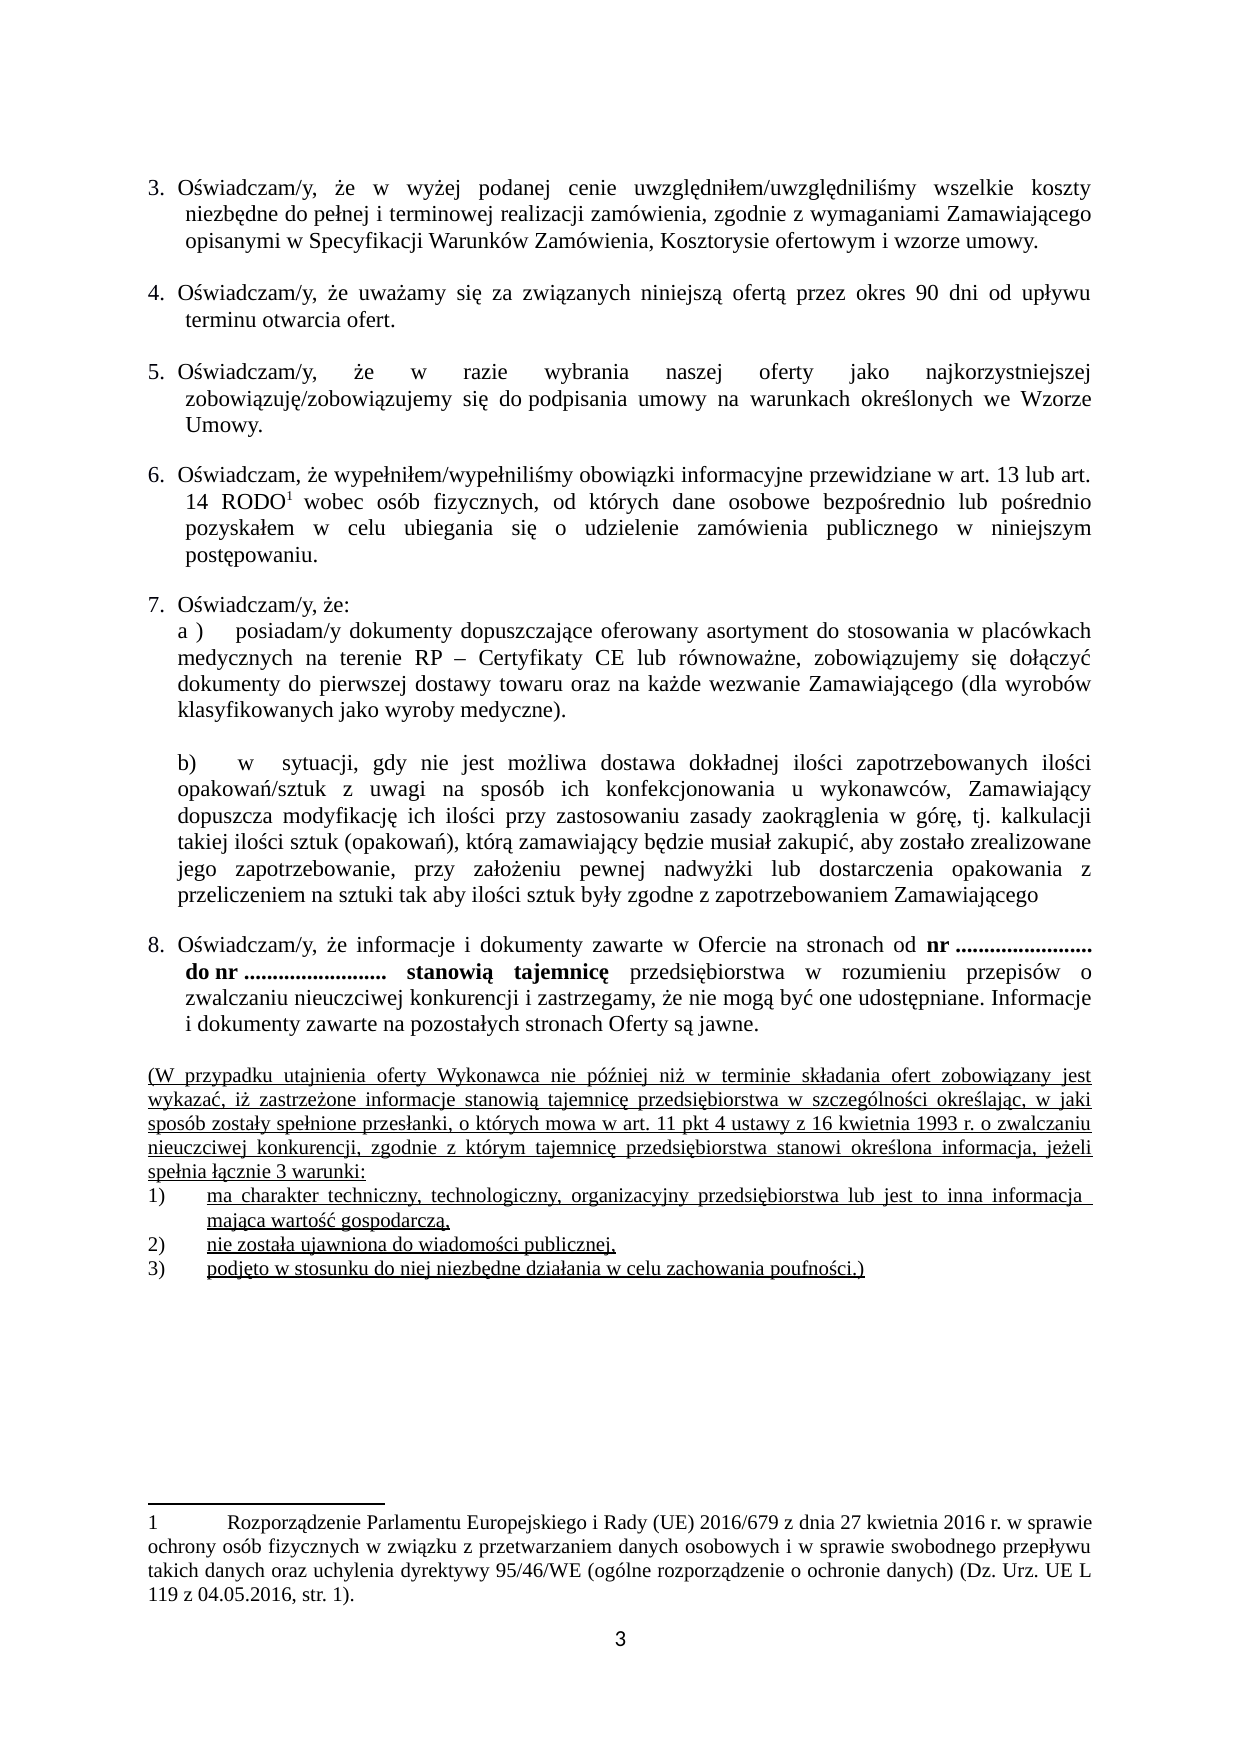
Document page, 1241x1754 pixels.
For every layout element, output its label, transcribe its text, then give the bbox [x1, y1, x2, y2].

list Oświadczam/y, że uważamy się za związanych niniejszą ofertą przez okres 90 dni od upływu terminu otwarcia ofert. [148, 279, 1093, 332]
list Oświadczam/y, że: [148, 591, 1093, 617]
text b) w sytuacji, gdy nie jest możliwa dostawa dokładnej ilości zapotrzebowanych ilości opakowań/sztuk z uwagi na sposób ich konfekcjonowania u wykonawców, Zamawiający dopuszcza modyfikację ich ilości przy zastosowaniu zasady zaokrąglenia w górę, tj. kalkulacji takiej ilości sztuk (opakowań), którą zamawiający będzie musiał zakupić, aby zostało zrealizowane jego zapotrzebowanie, przy założeniu pewnej nadwyżki lub dostarczenia opakowania z przeliczeniem na sztuki tak aby ilości sztuk były zgodne z zapotrzebowaniem Zamawiającego [177, 749, 1093, 907]
list Oświadczam/y, że informacje i dokumenty zawarte w Ofercie na stronach od nr ........................ do nr ......................... stanowią tajemnicę przedsiębiorstwa w rozumieniu przepisów o zwalczaniu nieuczciwej konkurencji i zastrzegamy, że nie mogą być one udostępniane. Informacje i dokumenty zawarte na pozostałych stronach Oferty są jawne. [148, 931, 1093, 1037]
list Oświadczam/y, że w wyżej podanej cenie uwzględniłem/uwzględniliśmy wszelkie koszty niezbędne do pełnej i terminowej realizacji zamówienia, zgodnie z wymaganiami Zamawiającego opisanymi w Specyfikacji Warunków Zamówienia, Kosztorysie ofertowym i wzorze umowy. [148, 174, 1093, 253]
text (W przypadku utajnienia oferty Wykonawca nie później niż w terminie składania ofert zobowiązany jest wykazać, iż zastrzeżone informacje stanowią tajemnicę przedsiębiorstwa w szczególności określając, w jaki sposób zostały spełnione przesłanki, o których mowa w art. 11 pkt 4 ustawy z 16 kwietnia 1993 r. o zwalczaniu nieuczciwej konkurencji, zgodnie z którym tajemnicę przedsiębiorstwa stanowi określona informacja, jeżeli spełnia łącznie 3 warunki: [148, 1063, 1093, 1156]
list Oświadczam, że wypełniłem/wypełniliśmy obowiązki informacyjne przewidziane w art. 13 lub art. 14 RODO wobec osób fizycznych, od których dane osobowe bezpośrednio lub pośrednio pozyskałem w celu ubiegania się o udzielenie zamówienia publicznego w niniejszym postępowaniu. [148, 462, 1093, 567]
list podjęto w stosunku do niej niezbędne działania w celu zachowania poufności.) [148, 1256, 1093, 1280]
list nie została ujawniona do wiadomości publicznej, [148, 1232, 1093, 1256]
text a ) posiadam/y dokumenty dopuszczające oferowany asortyment do stosowania w placówkach medycznych na terenie RP – Certyfikaty CE lub równoważne, zobowiązujemy się dołączyć dokumenty do pierwszej dostawy towaru oraz na każde wezwanie Zamawiającego (dla wyrobów klasyfikowanych jako wyroby medyczne). [177, 617, 1093, 723]
list Oświadczam/y, że w razie wybrania naszej oferty jako najkorzystniejszej zobowiązuję/zobowiązujemy się do podpisania umowy na warunkach określonych we Wzorze Umowy. [148, 358, 1093, 437]
list ma charakter techniczny, technologiczny, organizacyjny przedsiębiorstwa lub jest to inna informacja mająca wartość gospodarczą, [148, 1183, 1093, 1232]
